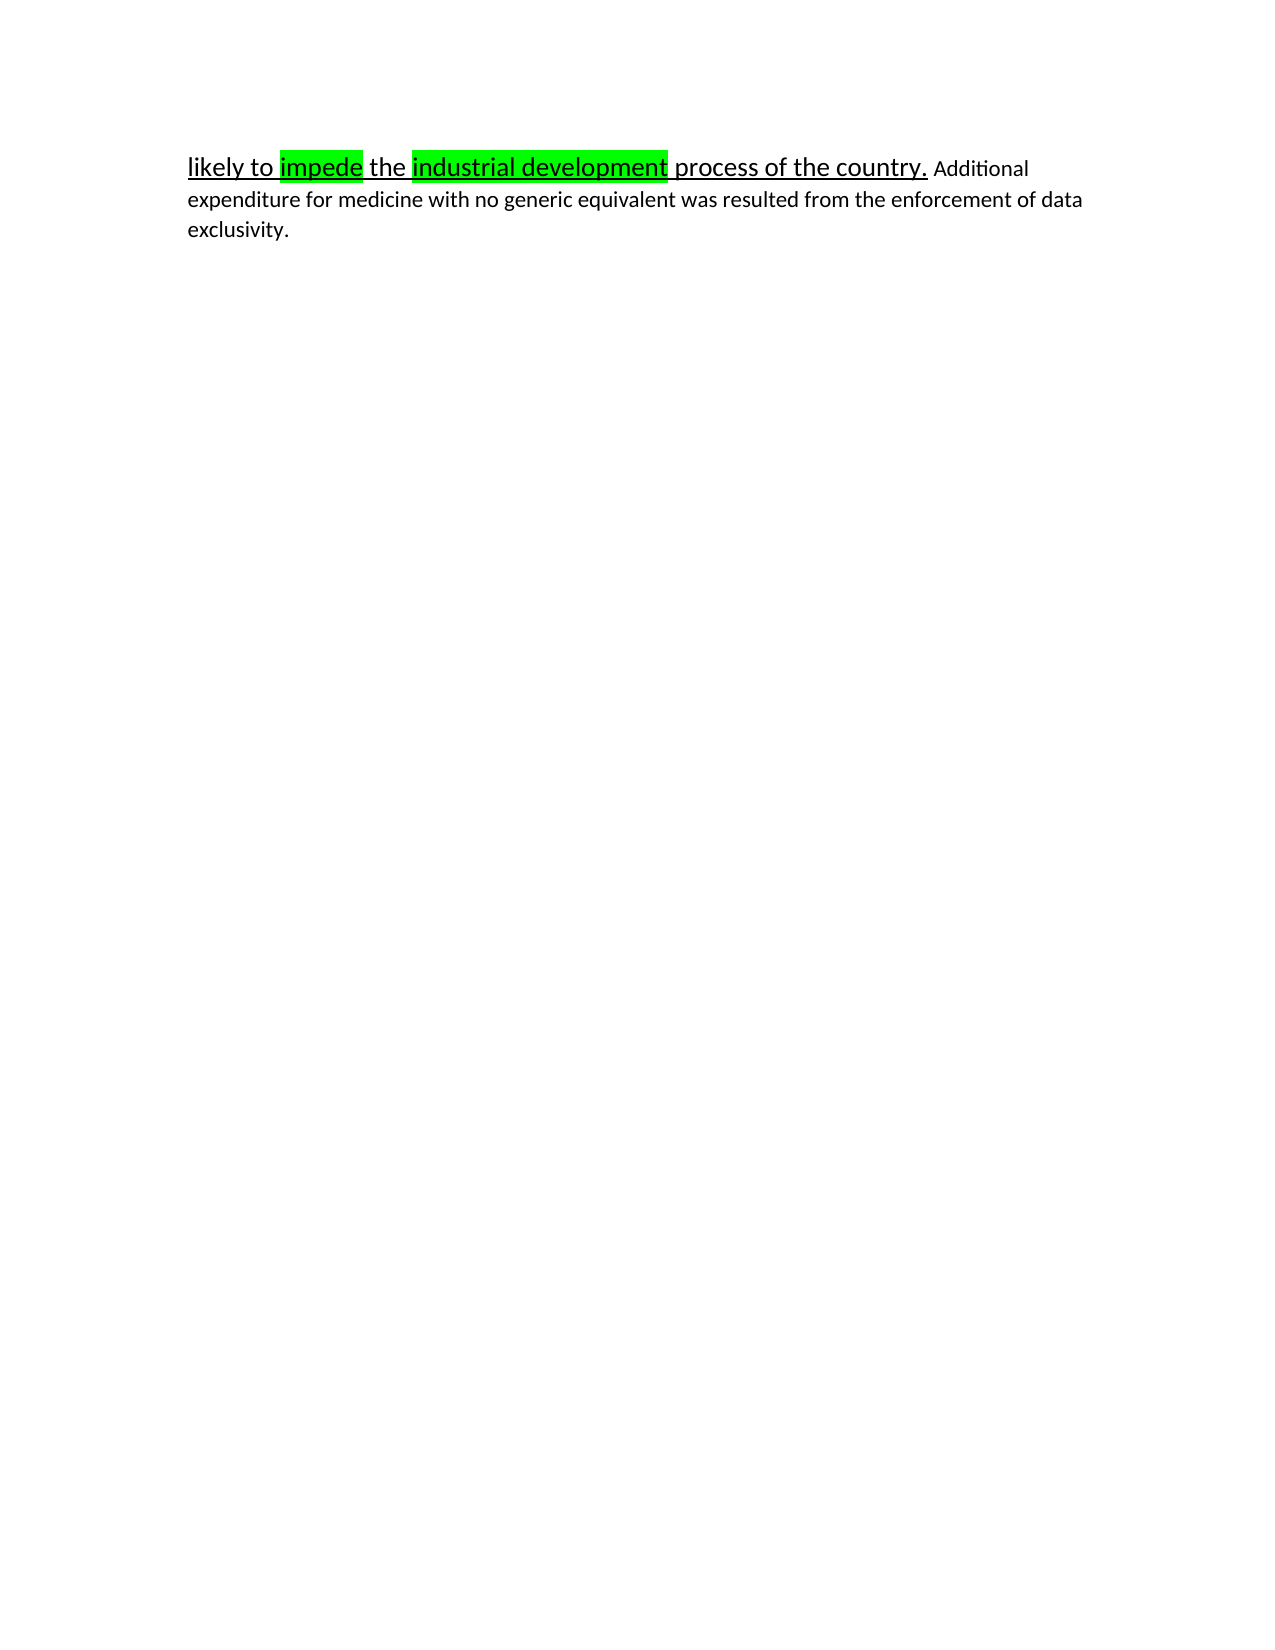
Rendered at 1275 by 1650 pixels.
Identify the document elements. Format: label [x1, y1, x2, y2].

text [187, 150, 1087, 243]
